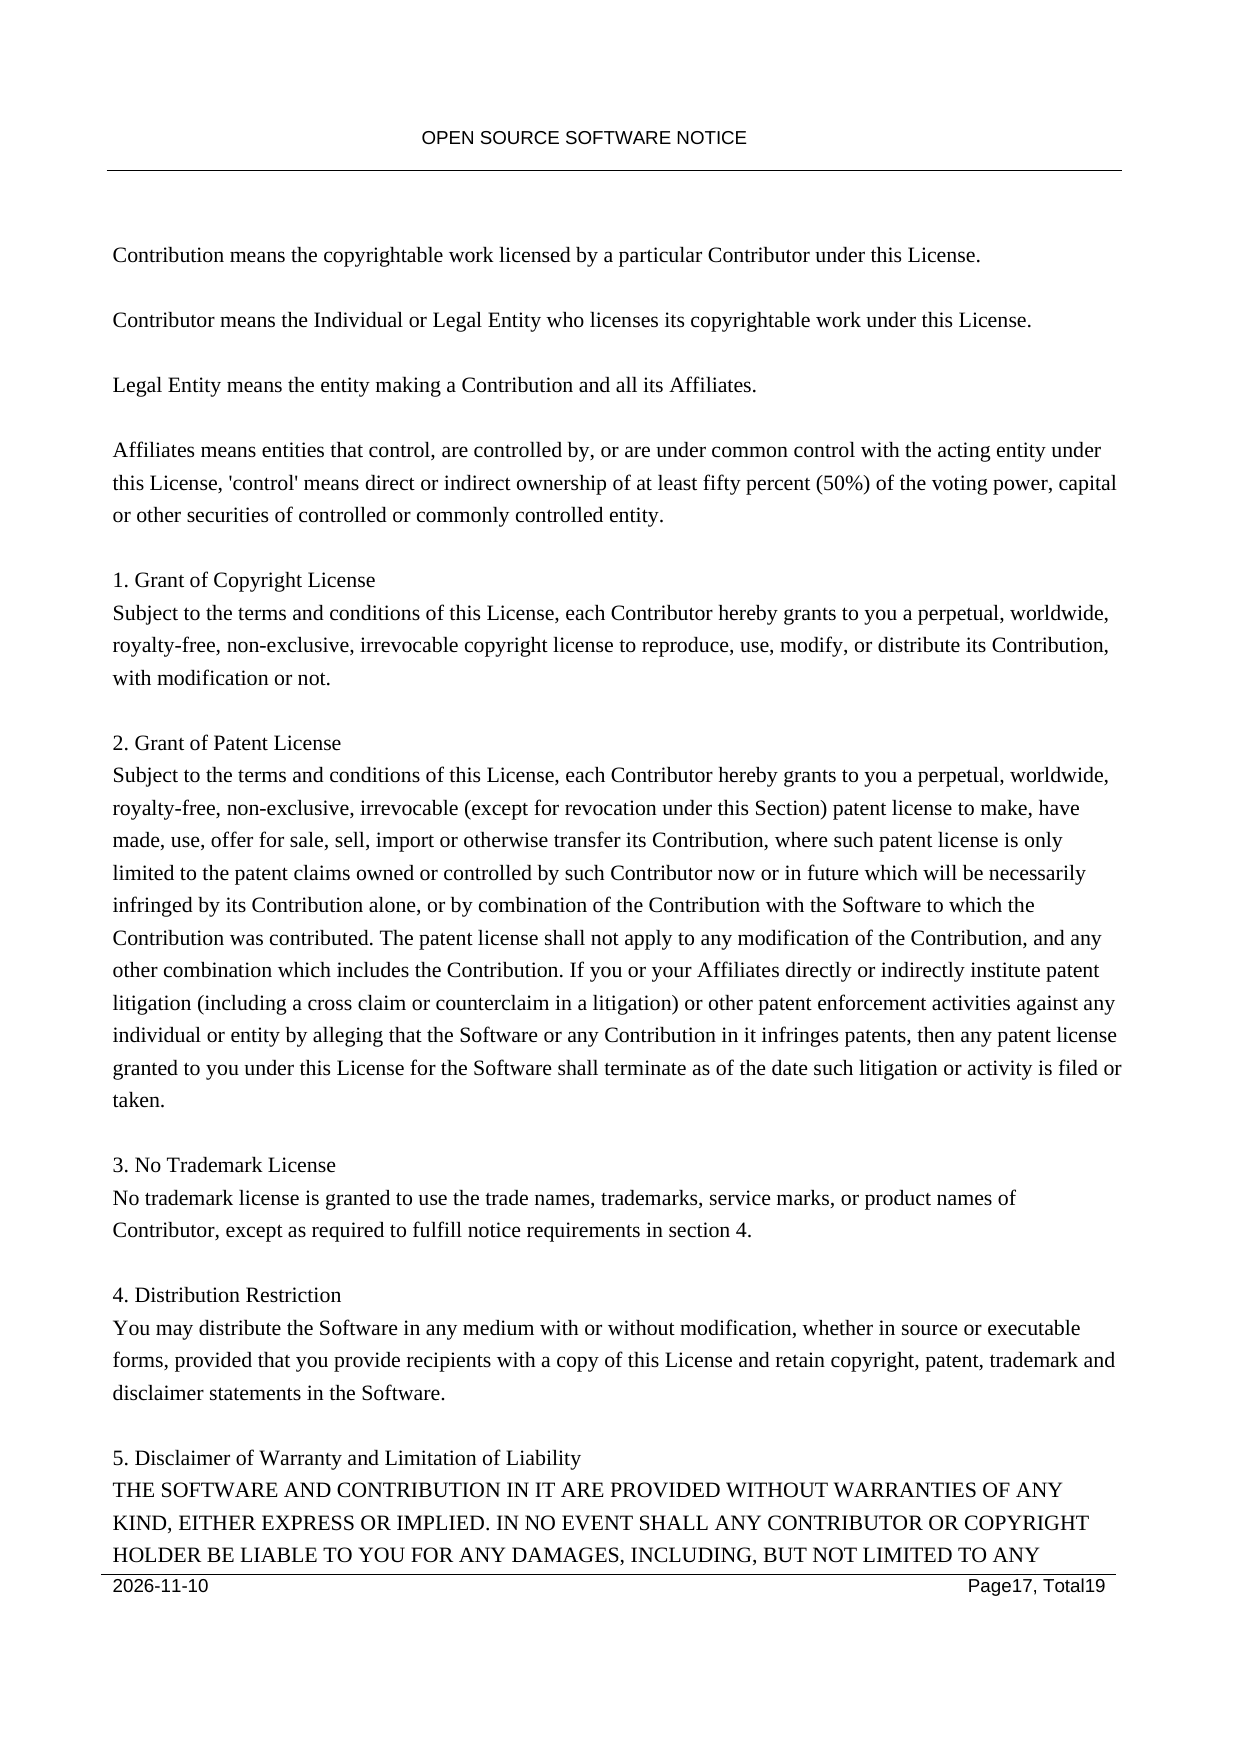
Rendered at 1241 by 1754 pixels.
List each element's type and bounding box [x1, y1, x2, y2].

text [112, 206, 1128, 1571]
